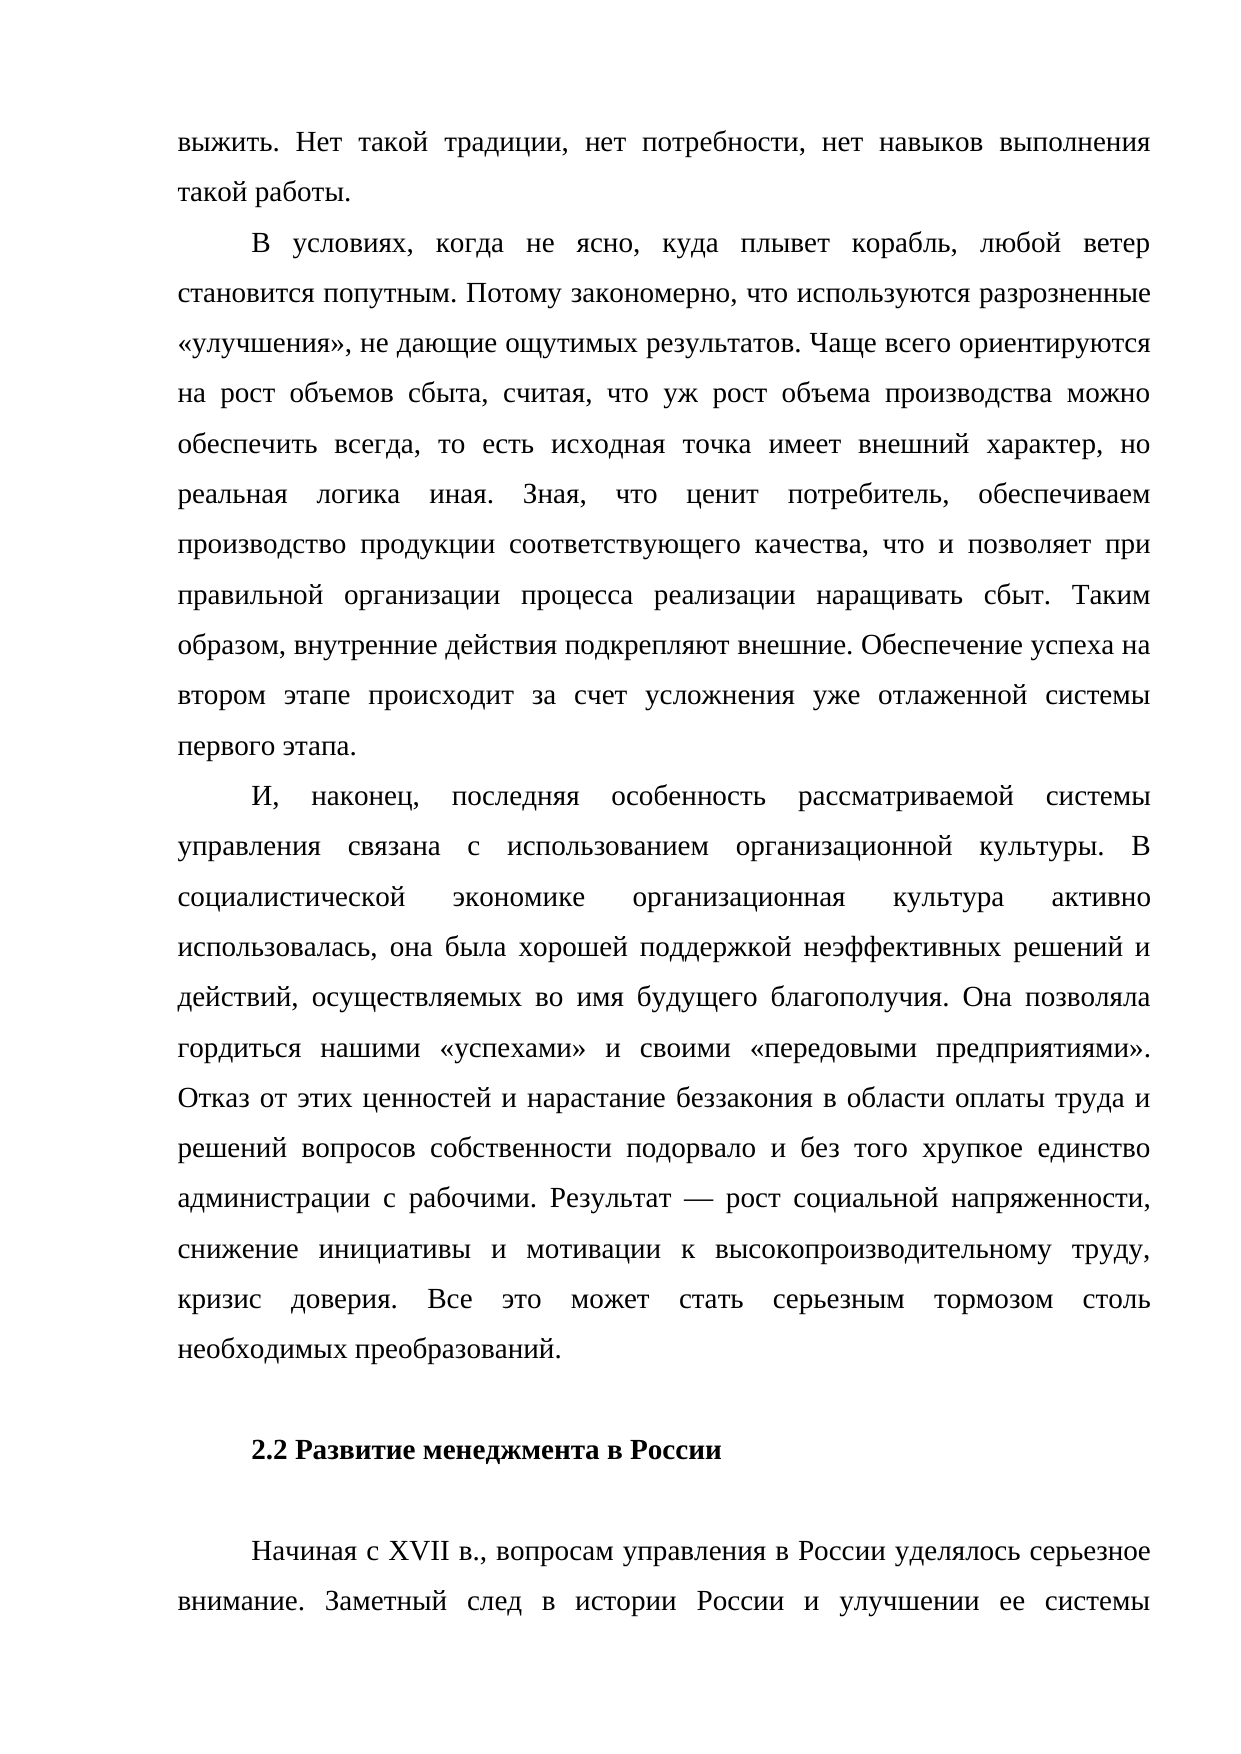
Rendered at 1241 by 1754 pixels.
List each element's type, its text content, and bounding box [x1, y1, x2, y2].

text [177, 124, 1152, 208]
text В условиях, когда не ясно, куда плывет корабль, любой ветер становится попутным. Потому закономерно, что используются разрозненные «улучшения», не дающие ощутимых результатов. Чаще всего ориентируются на рост объемов сбыта, считая, что уж рост объема производства можно обеспечить всегда, то есть исходная точка имеет внешний характер, но реальная логика иная. Зная, что ценит потребитель, обеспечиваем производство продукции соответствующего качества, что и позволяет при правильной организации процесса реализации наращивать сбыт. Таким образом, внутренние действия подкрепляют внешние. Обеспечение успеха на втором этапе происходит за счет усложнения уже отлаженной системы первого этапа. [177, 225, 1152, 761]
text И, наконец, последняя особенность рассматриваемой системы управления связана с использованием организационной культуры. В социалистической экономике организационная культура активно использовалась, она была хорошей поддержкой неэффективных решений и действий, осуществляемых во имя будущего благополучия. Она позволяла гордиться нашими «успехами» и своими «передовыми предприятиями». Отказ от этих ценностей и нарастание беззакония в области оплаты труда и решений вопросов собственности подорвало и без того хрупкое единство администрации с рабочими. Результат — рост социальной напряженности, снижение инициативы и мотивации к высокопроизводительному труду, кризис доверия. Все это может стать серьезным тормозом столь необходимых преобразований. [177, 778, 1152, 1365]
text 2.2 Развитие менеджмента в России [177, 1432, 1152, 1466]
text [177, 1533, 1152, 1617]
